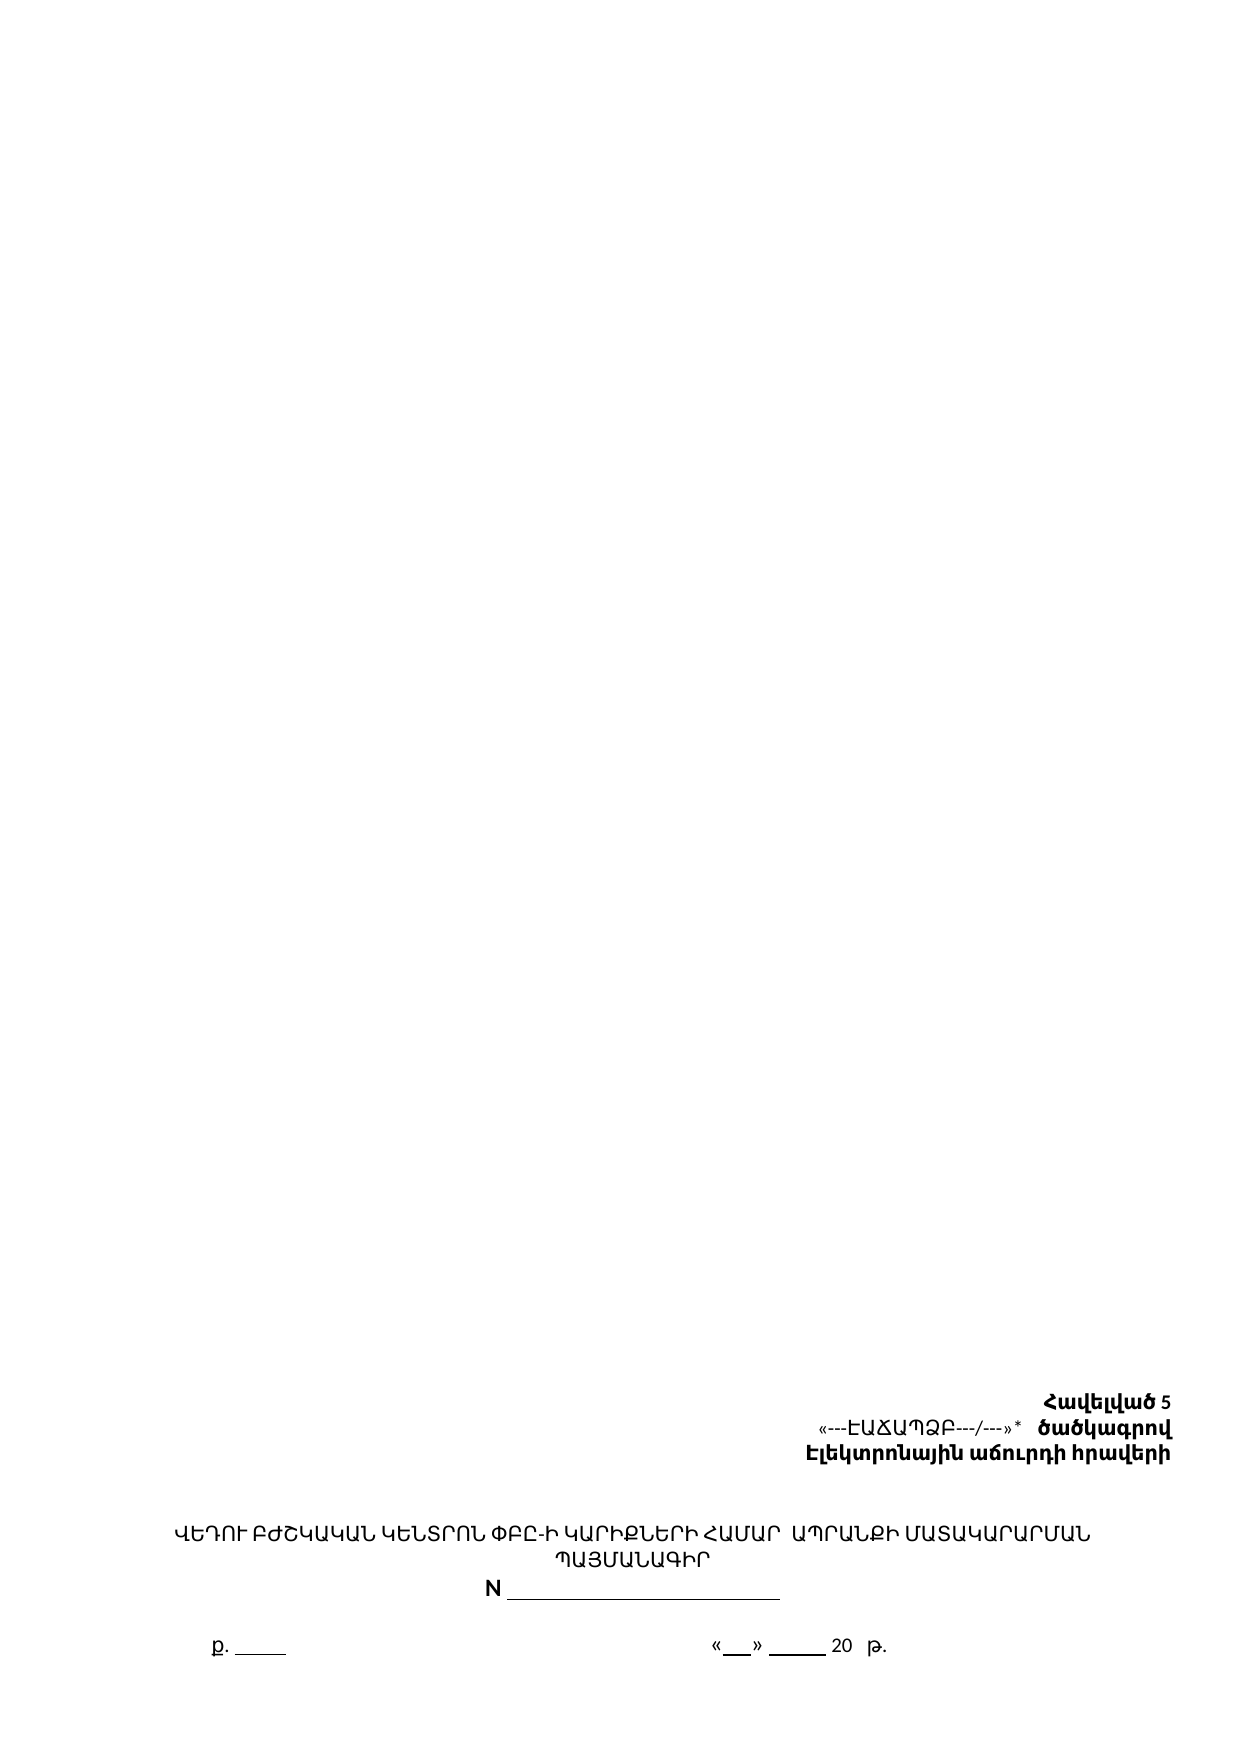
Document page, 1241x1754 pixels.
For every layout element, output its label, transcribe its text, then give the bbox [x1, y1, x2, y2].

text ՎԵԴՈՒ ԲԺՇԿԱԿԱՆ ԿԵՆՏՐՈՆ ՓԲԸ-Ի ԿԱՐԻՔՆԵՐԻ ՀԱՄԱՐ ԱՊՐԱՆՔԻ ՄԱՏԱԿԱՐԱՐՄԱՆ [79, 1522, 1171, 1547]
text ք. « » 20 թ. [94, 1628, 1171, 1659]
text N [79, 1572, 1171, 1603]
text «---ԷԱՃԱՊՁԲ---/---»* ծածկագրով [94, 1415, 1171, 1440]
text ՊԱՅՄԱՆԱԳԻՐ [79, 1547, 1171, 1572]
text Էլեկտրոնային աճուրդի հրավերի [94, 1440, 1171, 1466]
text Հավելված 5 [94, 1389, 1171, 1415]
